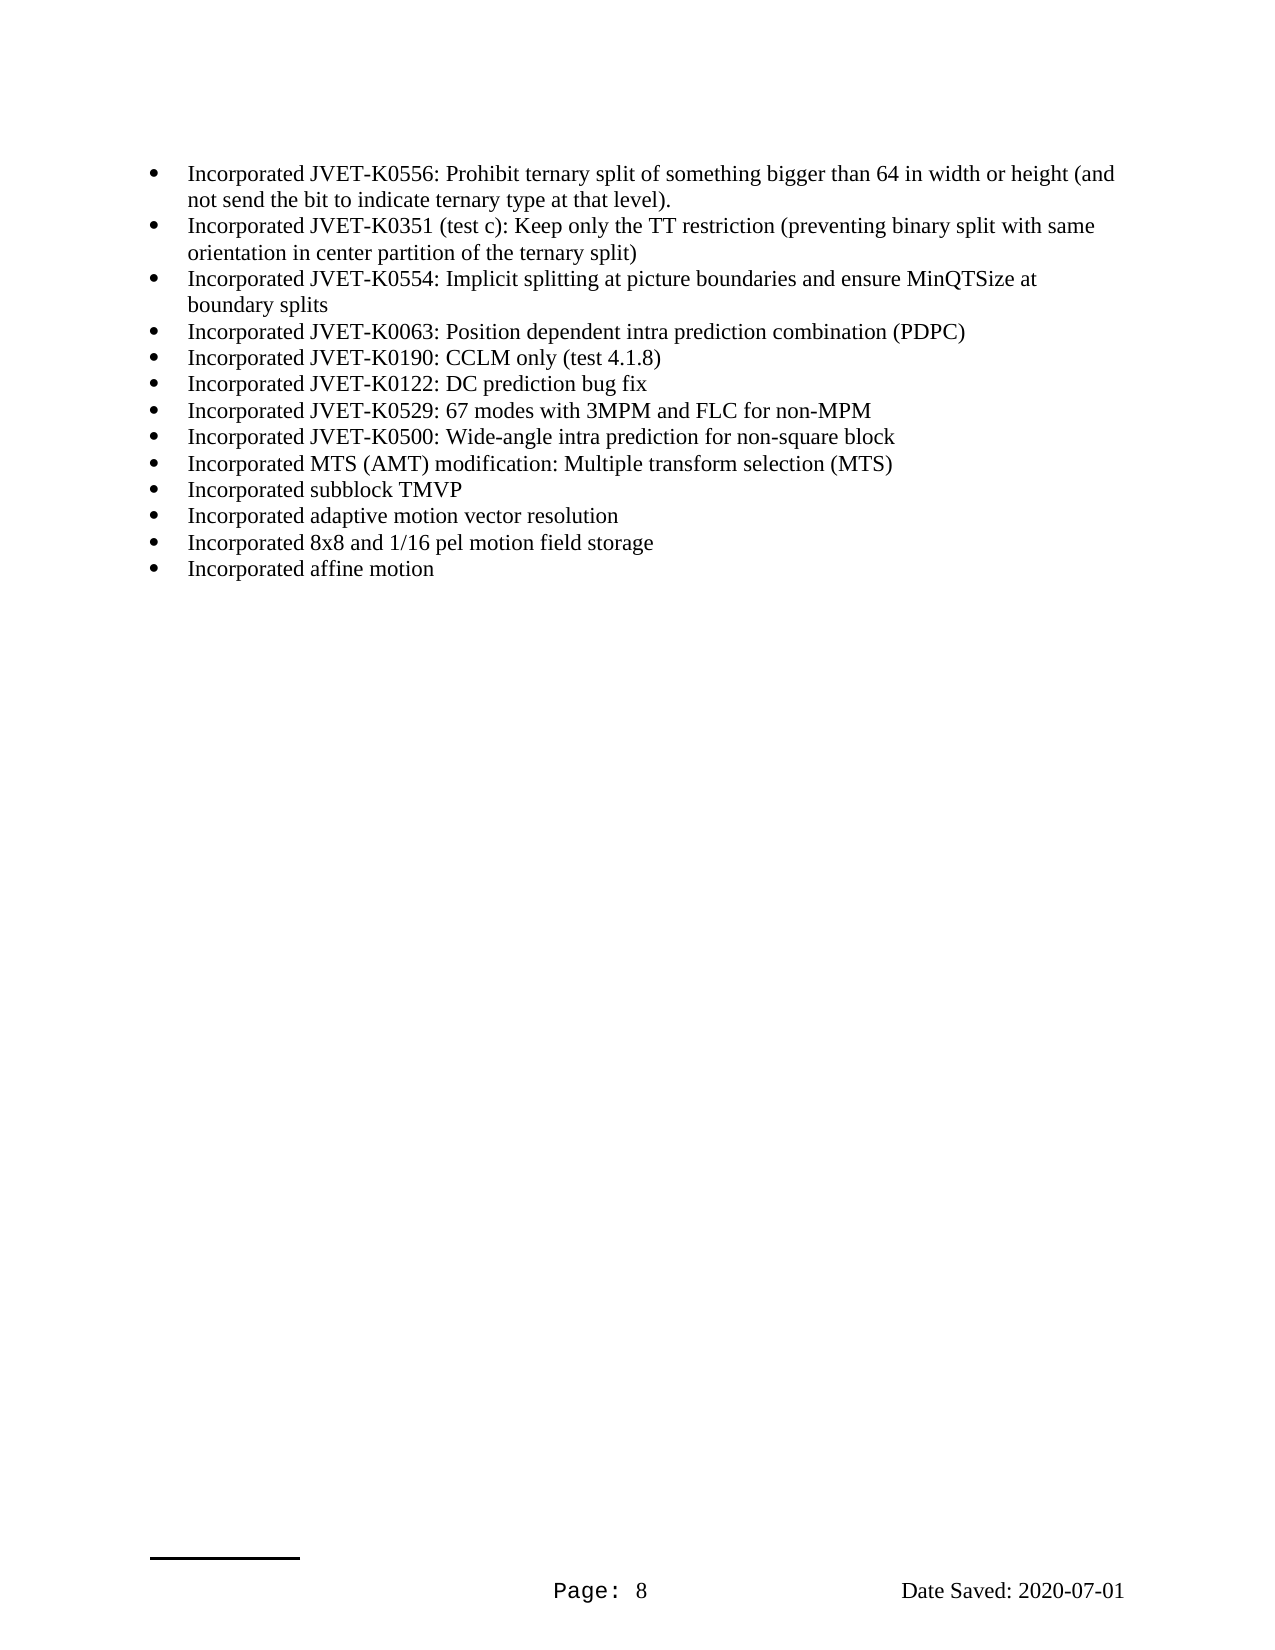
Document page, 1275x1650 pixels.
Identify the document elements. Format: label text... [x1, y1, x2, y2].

list Incorporated JVET-K0063: Position dependent intra prediction combination (PDPC) [150, 318, 1125, 344]
list Incorporated adaptive motion vector resolution [150, 502, 1125, 529]
list Incorporated JVET-K0122: DC prediction bug fix [150, 371, 1125, 397]
list Incorporated subblock TMVP [150, 476, 1125, 502]
list Incorporated JVET-K0556: Prohibit ternary split of something bigger than 64 in width or height (and not send the bit to indicate ternary type at that level). [150, 160, 1125, 212]
list Incorporated 8x8 and 1/16 pel motion field storage [150, 529, 1125, 555]
list Incorporated MTS (AMT) modification: Multiple transform selection (MTS) [150, 449, 1125, 476]
list Incorporated affine motion [150, 555, 1125, 581]
list Incorporated JVET-K0351 (test c): Keep only the TT restriction (preventing binary split with same orientation in center partition of the ternary split) [150, 212, 1125, 265]
list Incorporated JVET-K0500: Wide-angle intra prediction for non-square block [150, 423, 1125, 449]
list Incorporated JVET-K0554: Implicit splitting at picture boundaries and ensure MinQTSize at boundary splits [150, 265, 1125, 318]
list Incorporated JVET-K0190: CCLM only (test 4.1.8) [150, 344, 1125, 371]
list Incorporated JVET-K0529: 67 modes with 3MPM and FLC for non-MPM [150, 397, 1125, 423]
